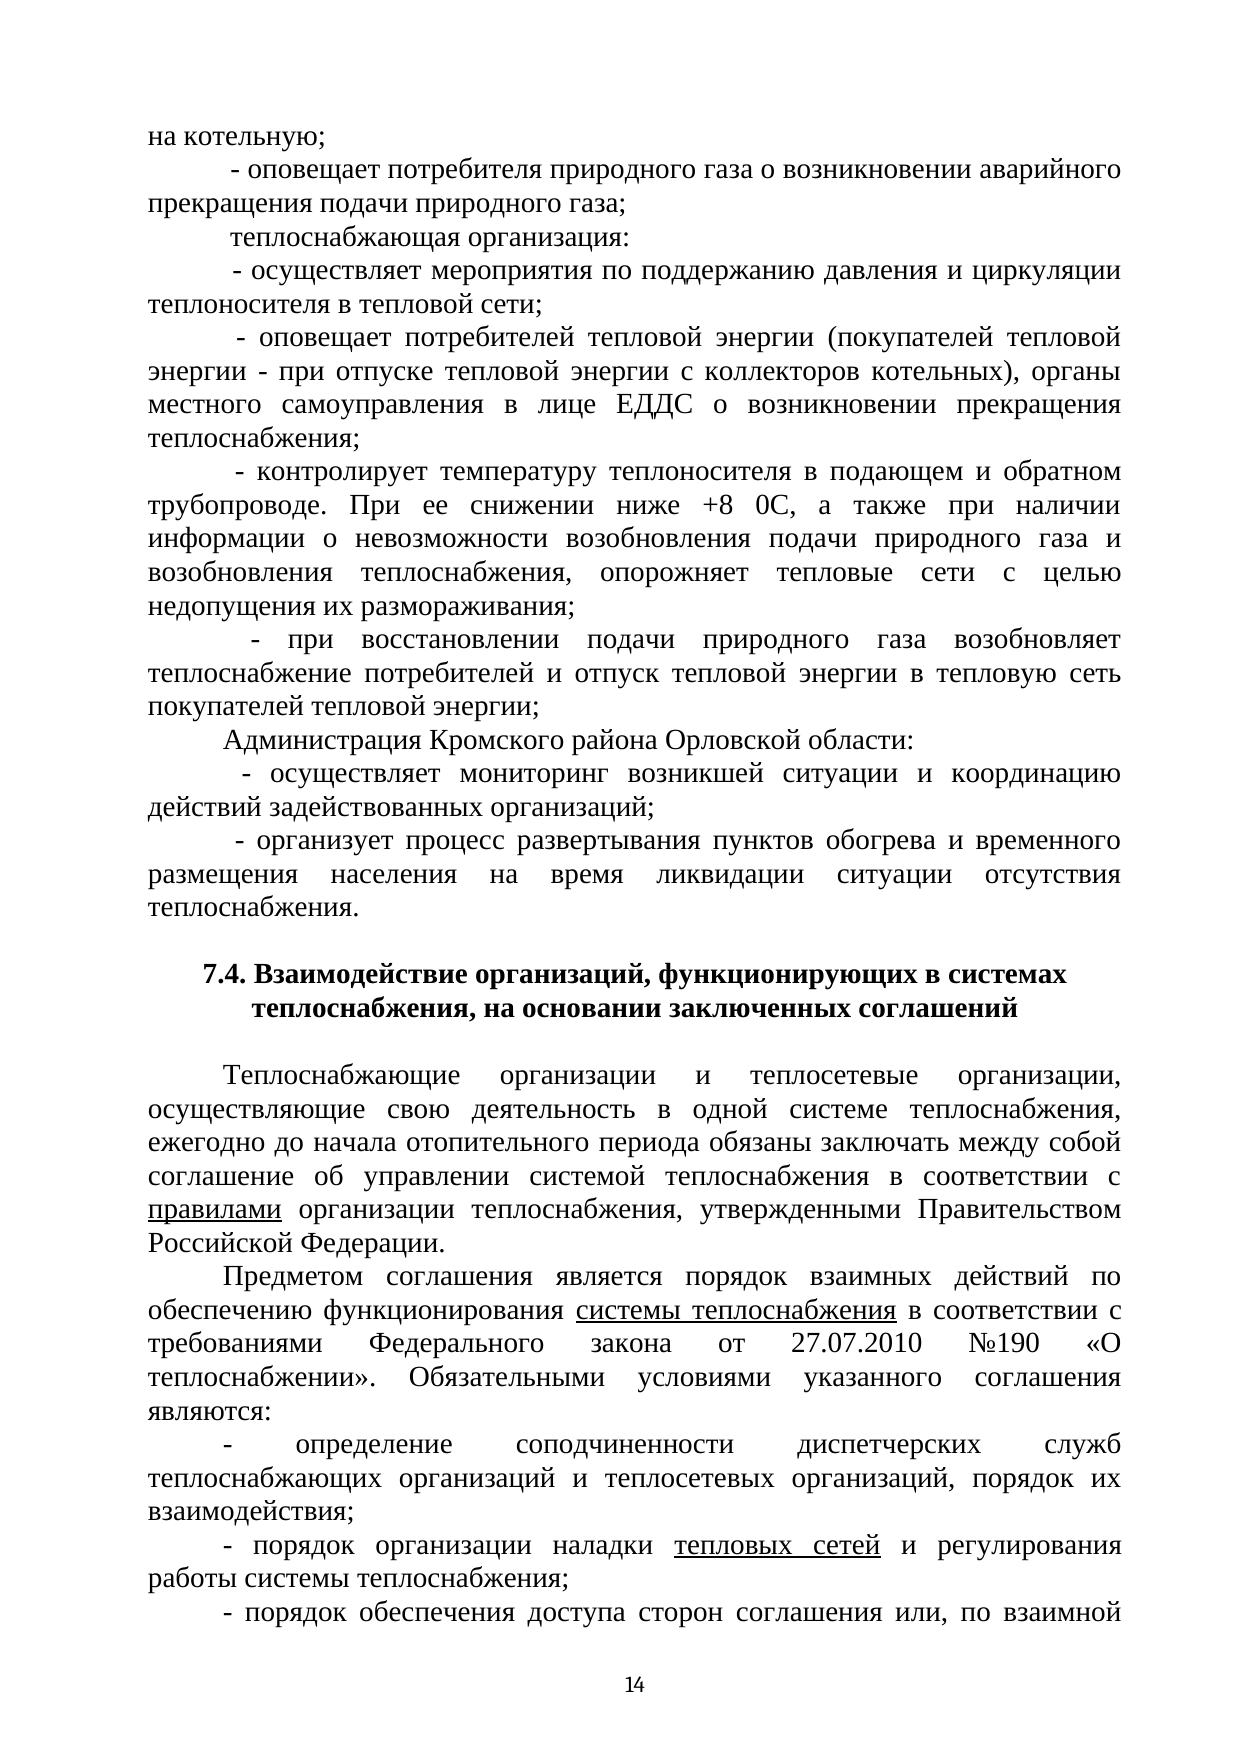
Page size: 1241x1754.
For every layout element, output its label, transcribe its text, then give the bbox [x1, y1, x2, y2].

text Администрация Кромского района Орловской области: [148, 722, 1122, 755]
text - оповещает потребителя природного газа о возникновении аварийного прекращения подачи природного газа; [148, 152, 1122, 219]
text Теплоснабжающие организации и теплосетевые организации, осуществляющие свою деятельность в одной системе теплоснабжения, ежегодно до начала отопительного периода обязаны заключать между собой соглашение об управлении системой теплоснабжения в соответствии с правилами организации теплоснабжения, утвержденными Правительством Российской Федерации. [148, 1057, 1122, 1258]
text Предметом соглашения является порядок взаимных действий по обеспечению функционирования системы теплоснабжения в соответствии с требованиями Федерального закона от 27.07.2010 №190 «О теплоснабжении». Обязательными условиями указанного соглашения являются: [148, 1258, 1122, 1426]
text - осуществляет мониторинг возникшей ситуации и координацию действий задействованных организаций; [148, 755, 1122, 822]
text - контролирует температуру теплоносителя в подающем и обратном трубопроводе. При ее снижении ниже +8 0С, а также при наличии информации о невозможности возобновления подачи природного газа и возобновления теплоснабжения, опорожняет тепловые сети с целью недопущения их размораживания; [148, 453, 1122, 621]
text - оповещает потребителей тепловой энергии (покупателей тепловой энергии - при отпуске тепловой энергии с коллекторов котельных), органы местного самоуправления в лице ЕДДС о возникновении прекращения теплоснабжения; [148, 319, 1122, 453]
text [148, 118, 1122, 152]
text 7.4. Взаимодействие организаций, функционирующих в системах теплоснабжения, на основании заключенных соглашений [148, 957, 1122, 1024]
text - порядок организации наладки тепловых сетей и регулирования работы системы теплоснабжения; [148, 1527, 1122, 1594]
text - организует процесс развертывания пунктов обогрева и временного размещения населения на время ликвидации ситуации отсутствия теплоснабжения. [148, 822, 1122, 923]
text теплоснабжающая организация: [148, 219, 1122, 252]
text - определение соподчиненности диспетчерских служб теплоснабжающих организаций и теплосетевых организаций, порядок их взаимодействия; [148, 1426, 1122, 1527]
text - осуществляет мероприятия по поддержанию давления и циркуляции теплоносителя в тепловой сети; [148, 252, 1122, 319]
text - при восстановлении подачи природного газа возобновляет теплоснабжение потребителей и отпуск тепловой энергии в тепловую сеть покупателей тепловой энергии; [148, 621, 1122, 722]
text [148, 1594, 1122, 1627]
